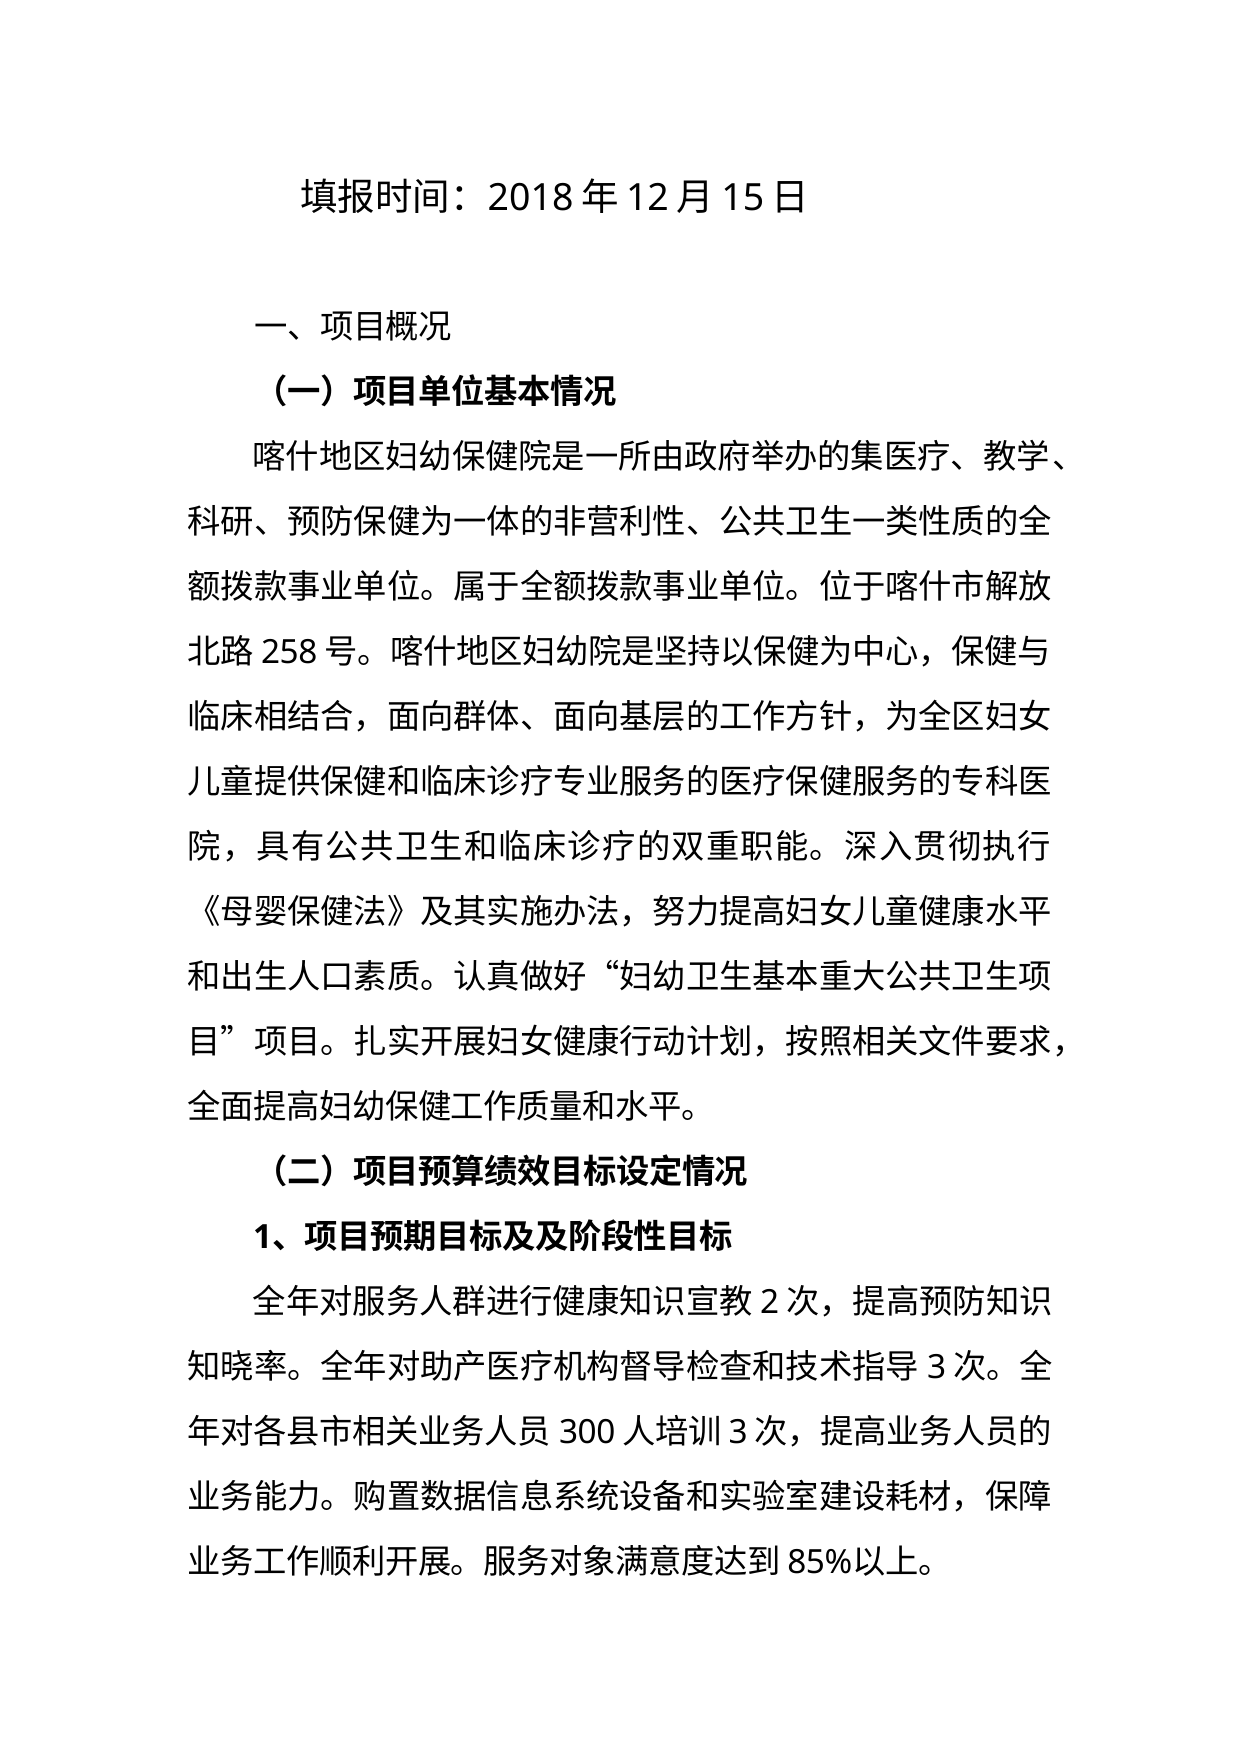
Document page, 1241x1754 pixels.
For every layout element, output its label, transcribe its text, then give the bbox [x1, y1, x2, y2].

text （一）项目单位基本情况 [187, 357, 1053, 422]
text （二）项目预算绩效目标设定情况 [187, 1137, 1053, 1202]
text 一、项目概况 [187, 292, 1053, 357]
text 填报时间：2018年12月15日 [187, 162, 1053, 227]
text 1、项目预期目标及及阶段性目标 [187, 1202, 1053, 1267]
text 全年对服务人群进行健康知识宣教2次，提高预防知识知晓率。全年对助产医疗机构督导检查和技术指导3次。全年对各县市相关业务人员300人培训3次，提高业务人员的业务能力。购置数据信息系统设备和实验室建设耗材，保障业务工作顺利开展。服务对象满意度达到85%以上。 [187, 1267, 1053, 1592]
text 喀什地区妇幼保健院是一所由政府举办的集医疗、教学、科研、预防保健为一体的非营利性、公共卫生一类性质的全额拨款事业单位。属于全额拨款事业单位。位于喀什市解放北路258号。喀什地区妇幼院是坚持以保健为中心，保健与临床相结合，面向群体、面向基层的工作方针，为全区妇女儿童提供保健和临床诊疗专业服务的医疗保健服务的专科医院，具有公共卫生和临床诊疗的双重职能。深入贯彻执行《母婴保健法》及其实施办法，努力提高妇女儿童健康水平和出生人口素质。认真做好“妇幼卫生基本重大公共卫生项目”项目。扎实开展妇女健康行动计划，按照相关文件要求，全面提高妇幼保健工作质量和水平。 [187, 422, 1053, 1137]
